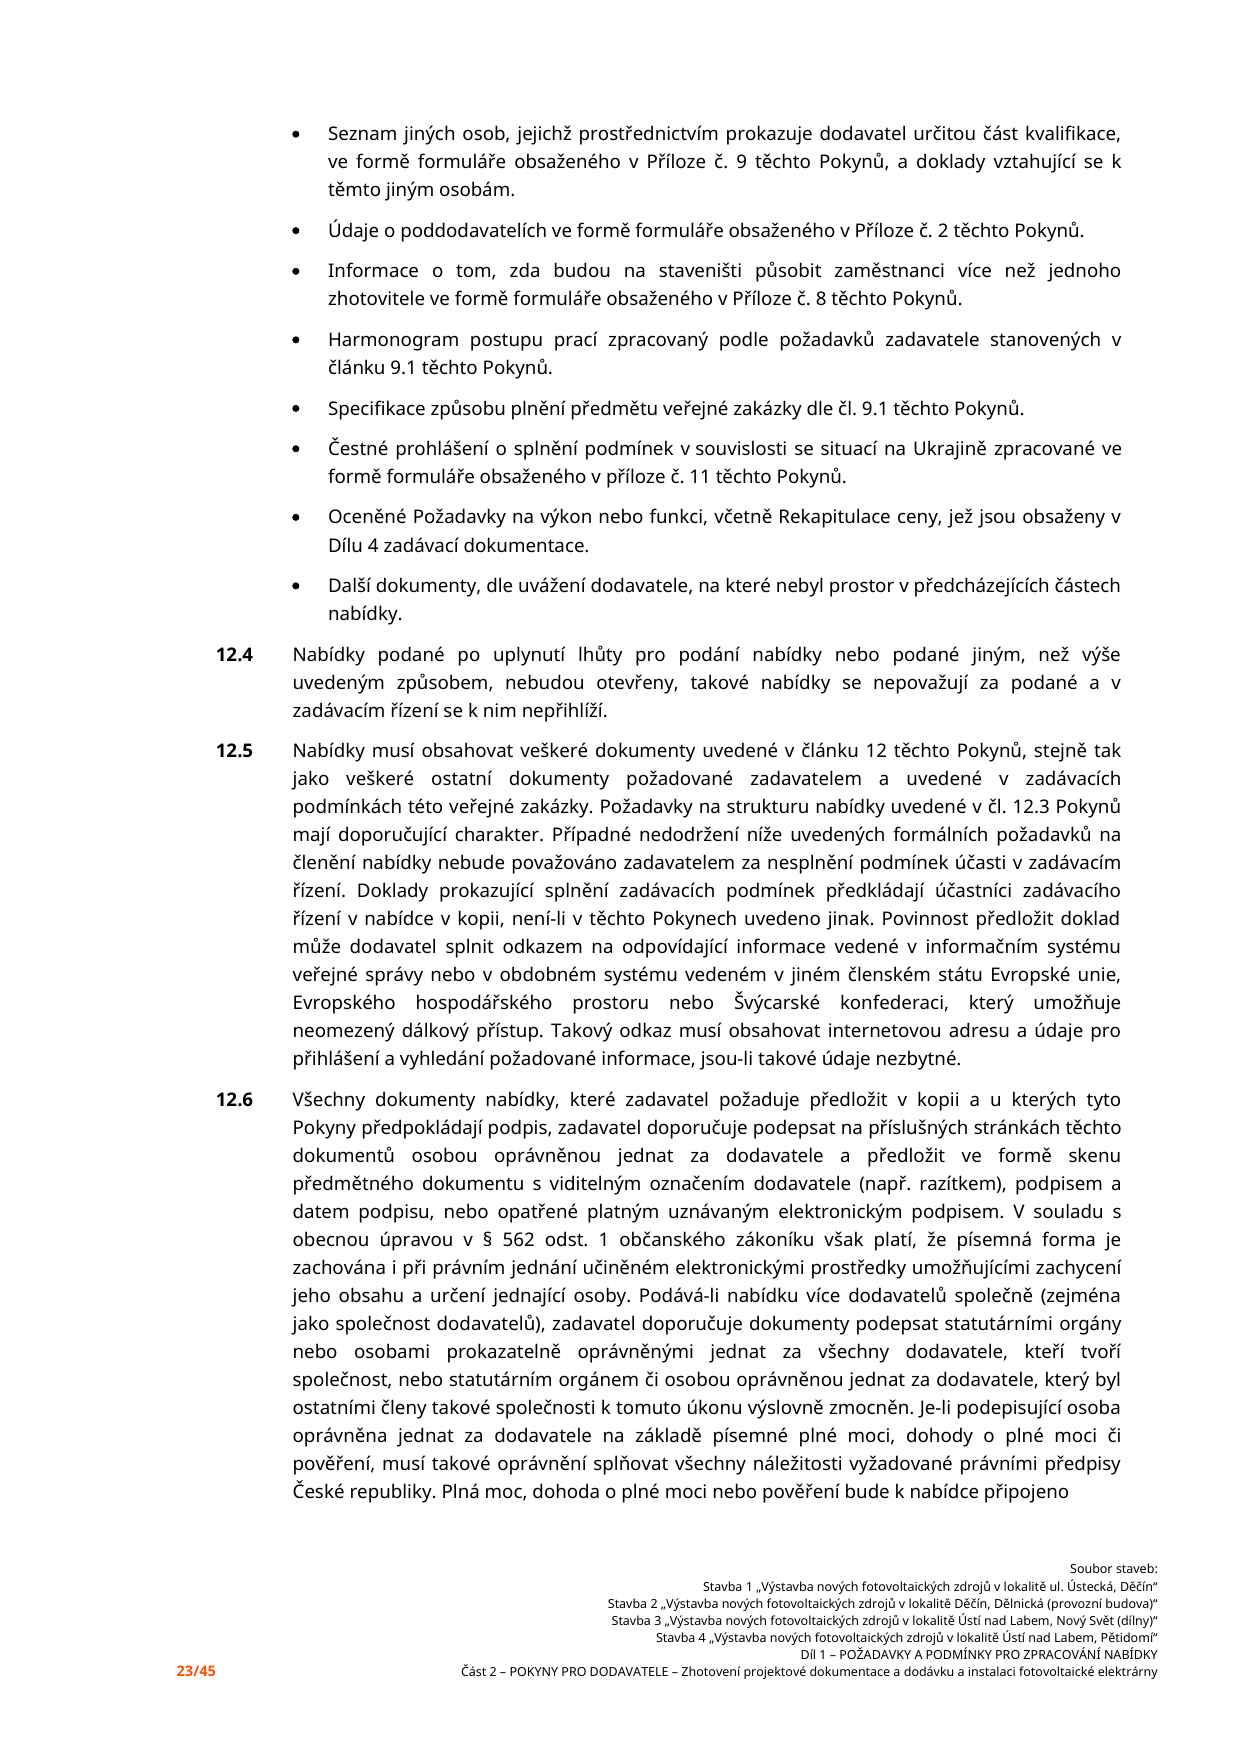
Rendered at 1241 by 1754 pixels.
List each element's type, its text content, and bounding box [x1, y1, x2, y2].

text Seznam jiných osob, jejichž prostřednictvím prokazuje dodavatel určitou část kvalifikace, ve formě formuláře obsaženého v Příloze č. 9 těchto Pokynů, a doklady vztahující se k těmto jiným osobám. [292, 121, 1122, 202]
text Všechny dokumenty nabídky, které zadavatel požaduje předložit v kopii a u kterých tyto Pokyny předpokládají podpis, zadavatel doporučuje podepsat na příslušných stránkách těchto dokumentů osobou oprávněnou jednat za dodavatele a předložit ve formě skenu předmětného dokumentu s viditelným označením dodavatele (např. razítkem), podpisem a datem podpisu, nebo opatřené platným uznávaným elektronickým podpisem. V souladu s obecnou úpravou v § 562 odst. 1 občanského zákoníku však platí, že písemná forma je zachována i při právním jednání učiněném elektronickými prostředky umožňujícími zachycení jeho obsahu a určení jednající osoby. Podává-li nabídku více dodavatelů společně (zejména jako společnost dodavatelů), zadavatel doporučuje dokumenty podepsat statutárními orgány nebo osobami prokazatelně oprávněnými jednat za všechny dodavatele, kteří tvoří společnost, nebo statutárním orgánem či osobou oprávněnou jednat za dodavatele, který byl ostatními členy takové společnosti k tomuto úkonu výslovně zmocněn. Je-li podepisující osoba oprávněna jednat za dodavatele na základě písemné plné moci, dohody o plné moci či pověření, musí takové oprávnění splňovat všechny náležitosti vyžadované právními předpisy České republiky. Plná moc, dohoda o plné moci nebo pověření bude k nabídce připojeno [216, 1086, 1122, 1504]
text Harmonogram postupu prací zpracovaný podle požadavků zadavatele stanovených v článku 9.1 těchto Pokynů. [292, 326, 1122, 380]
text Oceněné Požadavky na výkon nebo funkci, včetně Rekapitulace ceny, jež jsou obsaženy v Dílu 4 zadávací dokumentace. [292, 504, 1122, 557]
text Specifikace způsobu plnění předmětu veřejné zakázky dle čl. 9.1 těchto Pokynů. [292, 395, 1122, 420]
text Další dokumenty, dle uvážení dodavatele, na které nebyl prostor v předcházejících částech nabídky. [292, 572, 1122, 626]
text Údaje o poddodavatelích ve formě formuláře obsaženého v Příloze č. 2 těchto Pokynů. [292, 217, 1122, 243]
text Nabídky podané po uplynutí lhůty pro podání nabídky nebo podané jiným, než výše uvedeným způsobem, nebudou otevřeny, takové nabídky se nepovažují za podané a v zadávacím řízení se k nim nepřihlíží. [216, 641, 1122, 722]
text Informace o tom, zda budou na staveništi působit zaměstnanci více než jednoho zhotovitele ve formě formuláře obsaženého v Příloze č. 8 těchto Pokynů. [292, 258, 1122, 311]
text Nabídky musí obsahovat veškeré dokumenty uvedené v článku 12 těchto Pokynů, stejně tak jako veškeré ostatní dokumenty požadované zadavatelem a uvedené v zadávacích podmínkách této veřejné zakázky. Požadavky na strukturu nabídky uvedené v čl. 12.3 Pokynů mají doporučující charakter. Případné nedodržení níže uvedených formálních požadavků na členění nabídky nebude považováno zadavatelem za nesplnění podmínek účasti v zadávacím řízení. Doklady prokazující splnění zadávacích podmínek předkládají účastníci zadávacího řízení v nabídce v kopii, není-li v těchto Pokynech uvedeno jinak. Povinnost předložit doklad může dodavatel splnit odkazem na odpovídající informace vedené v informačním systému veřejné správy nebo v obdobném systému vedeném v jiném členském státu Evropské unie, Evropského hospodářského prostoru nebo Švýcarské konfederaci, který umožňuje neomezený dálkový přístup. Takový odkaz musí obsahovat internetovou adresu a údaje pro přihlášení a vyhledání požadované informace, jsou-li takové údaje nezbytné. [216, 737, 1122, 1071]
text Čestné prohlášení o splnění podmínek v souvislosti se situací na Ukrajině zpracované ve formě formuláře obsaženého v příloze č. 11 těchto Pokynů. [292, 435, 1122, 489]
